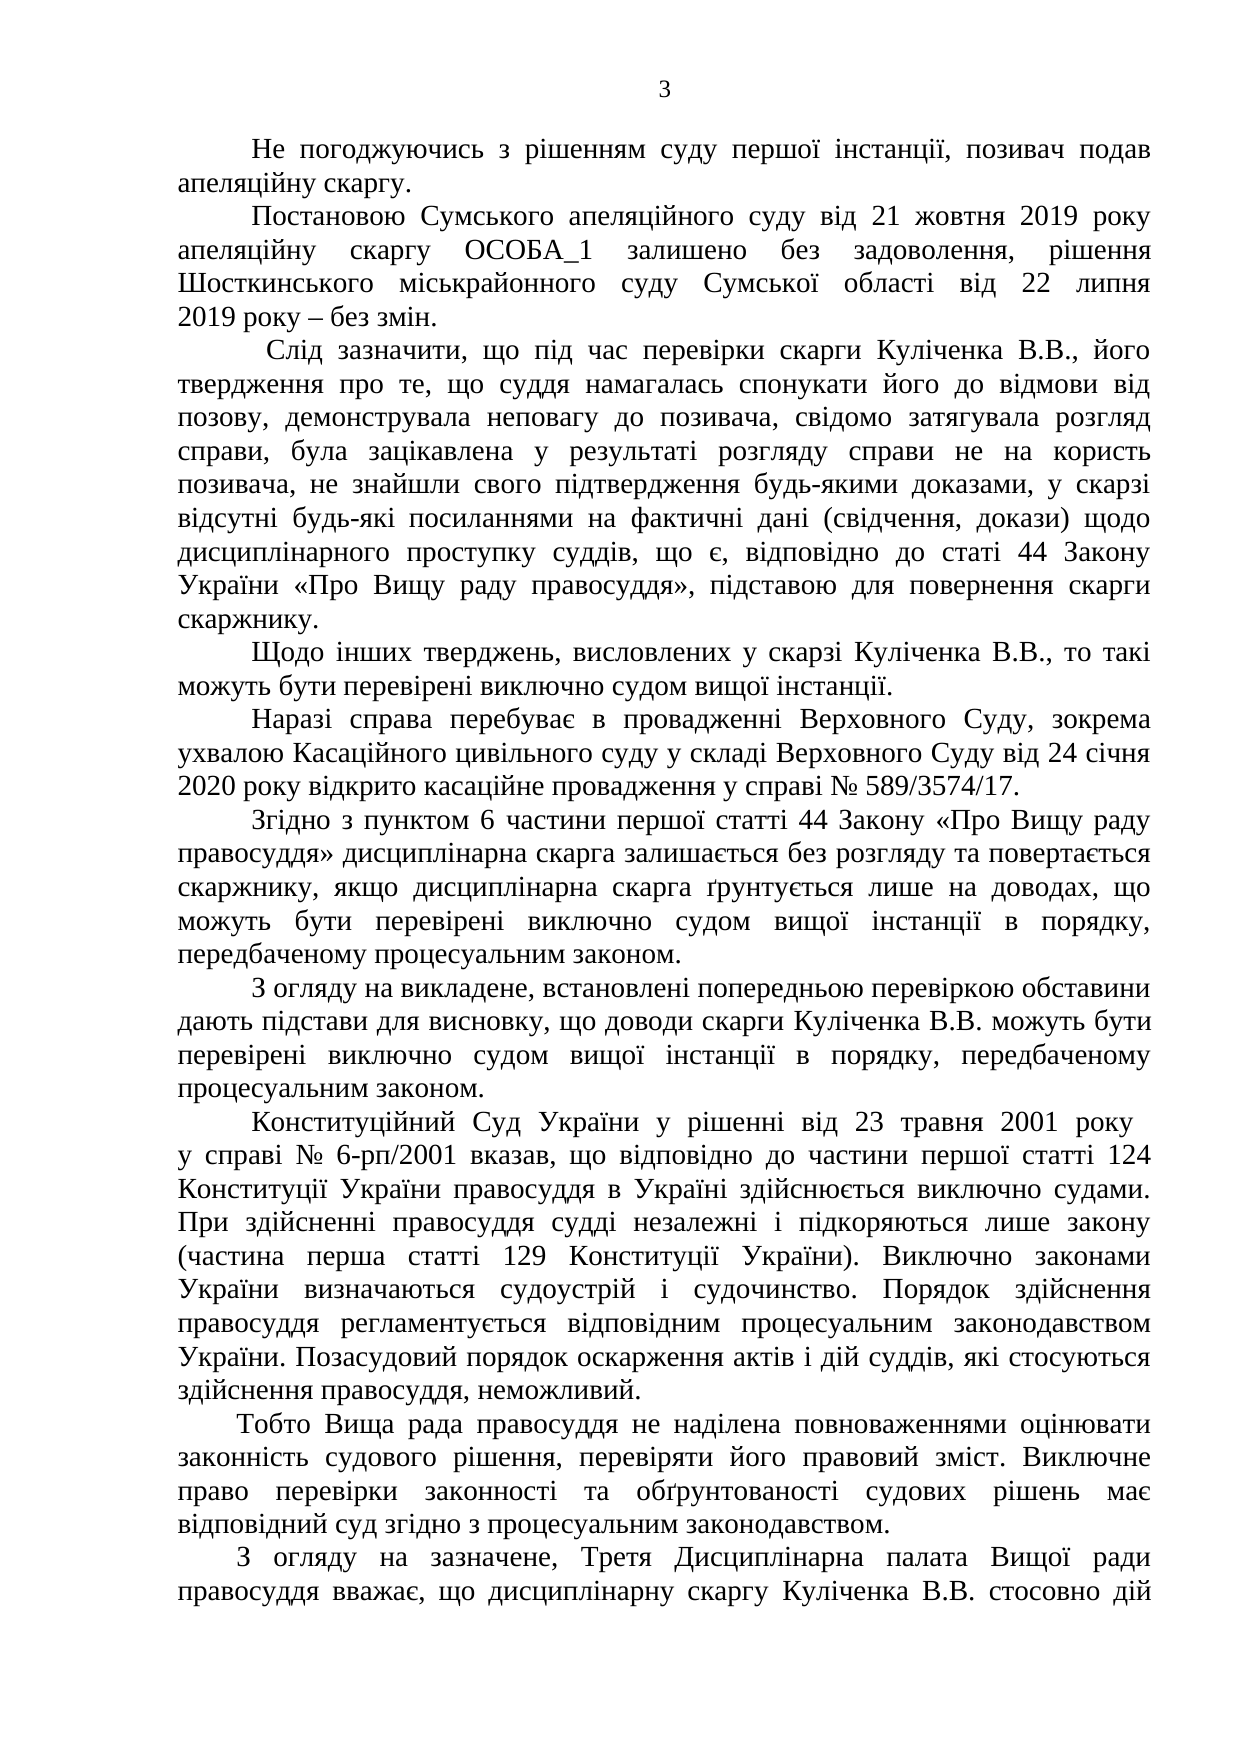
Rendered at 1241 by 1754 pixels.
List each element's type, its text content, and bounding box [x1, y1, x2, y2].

text Постановою Сумського апеляційного суду від 21 жовтня 2019 року апеляційну скаргу ОСОБА_1 залишено без задоволення, рішення Шосткинського міськрайонного суду Сумської області від 22 липня 2019 року – без змін. [177, 198, 1152, 332]
text З огляду на викладене, встановлені попередньою перевіркою обставини дають підстави для висновку, що доводи скарги Куліченка В.В. можуть бути перевірені виключно судом вищої інстанції в порядку, передбаченому процесуальним законом. [177, 970, 1152, 1104]
text Конституційний Суд України у рішенні від 23 травня 2001 року у справі № 6-рп/2001 вказав, що відповідно до частини першої статті 124 Конституції України правосуддя в Україні здійснюється виключно судами. При здійсненні правосуддя судді незалежні і підкоряються лише закону (частина перша статті 129 Конституції України). Виключно законами України визначаються судоустрій і судочинство. Порядок здійснення правосуддя регламентується відповідним процесуальним законодавством України. Позасудовий порядок оскарження актів і дій суддів, які стосуються здійснення правосуддя, неможливий. [177, 1104, 1152, 1406]
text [177, 1540, 1152, 1607]
text Щодо інших тверджень, висловлених у скарзі Куліченка В.В., то такі можуть бути перевірені виключно судом вищої інстанції. [177, 634, 1152, 701]
text Слід зазначити, що під час перевірки скарги Куліченка В.В., його твердження про те, що суддя намагалась спонукати його до відмови від позову, демонструвала неповагу до позивача, свідомо затягувала розгляд справи, була зацікавлена у результаті розгляду справи не на користь позивача, не знайшли свого підтвердження будь-якими доказами, у скарзі відсутні будь-які посиланнями на фактичні дані (свідчення, докази) щодо дисциплінарного проступку суддів, що є, відповідно до статі 44 Закону України «Про Вищу раду правосуддя», підставою для повернення скарги скаржнику. [177, 332, 1152, 634]
text Тобто Вища рада правосуддя не наділена повноваженнями оцінювати законність судового рішення, перевіряти його правовий зміст. Виключне право перевірки законності та обґрунтованості судових рішень має відповідний суд згідно з процесуальним законодавством. [177, 1406, 1152, 1540]
text Не погоджуючись з рішенням суду першої інстанції, позивач подав апеляційну скаргу. [177, 131, 1152, 198]
text Наразі справа перебуває в провадженні Верховного Суду, зокрема ухвалою Касаційного цивільного суду у складі Верховного Суду від 24 січня 2020 року відкрито касаційне провадження у справі № 589/3574/17. [177, 701, 1152, 802]
text Згідно з пунктом 6 частини першої статті 44 Закону «Про Вищу раду правосуддя» дисциплінарна скарга залишається без розгляду та повертається скаржнику, якщо дисциплінарна скарга ґрунтується лише на доводах, що можуть бути перевірені виключно судом вищої інстанції в порядку, передбаченому процесуальним законом. [177, 802, 1152, 970]
